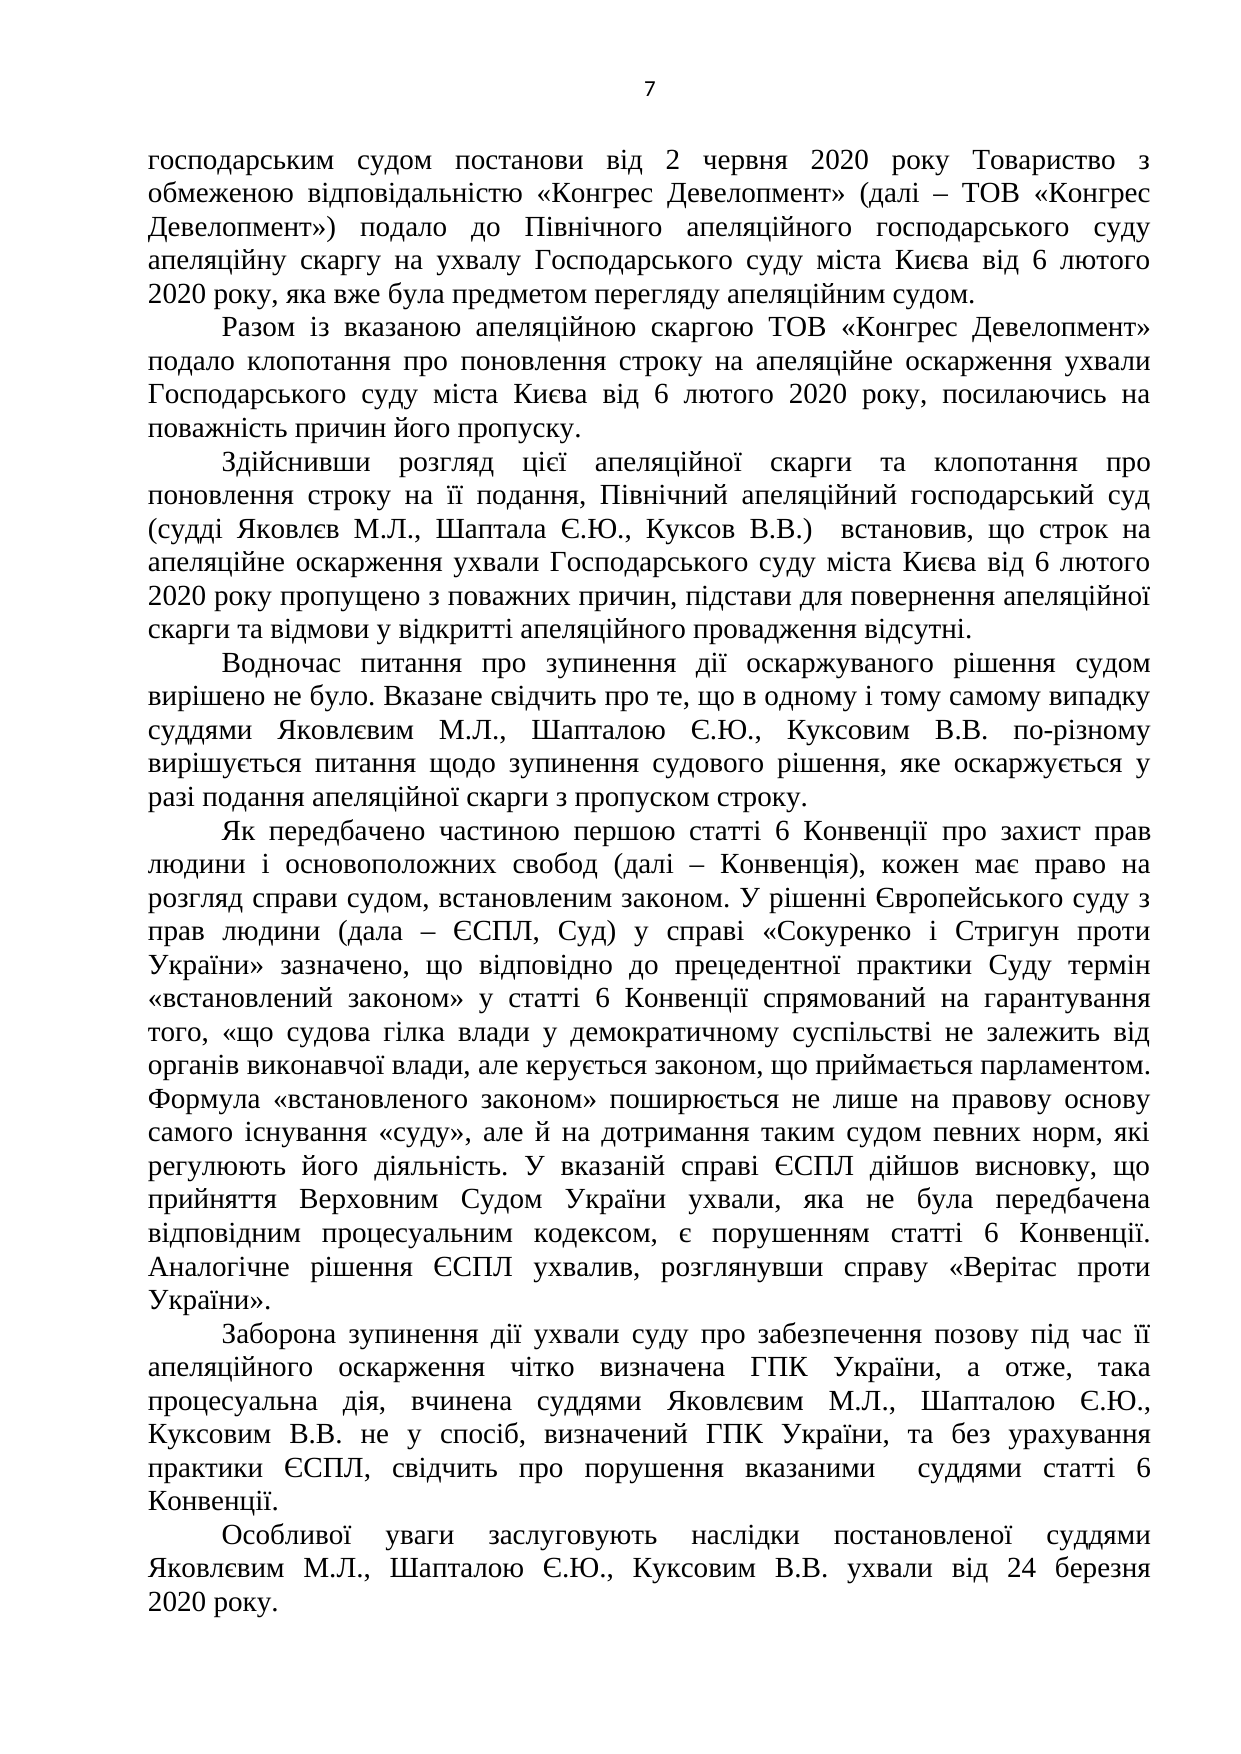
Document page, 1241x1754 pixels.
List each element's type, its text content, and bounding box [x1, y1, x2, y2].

text Заборона зупинення дії ухвали суду про забезпечення позову під час її апеляційного оскарження чітко визначена ГПК України, а отже, така процесуальна дія, вчинена суддями Яковлєвим М.Л., Шапталою Є.Ю., Куксовим В.В. не у спосіб, визначений ГПК України, та без урахування практики ЄСПЛ, свідчить про порушення вказаними суддями статті 6 Конвенції. [148, 1316, 1152, 1517]
text Особливої уваги заслуговують наслідки постановленої суддями Яковлєвим М.Л., Шапталою Є.Ю., Куксовим В.В. ухвали від 24 березня 2020 року. [148, 1517, 1152, 1618]
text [148, 142, 1152, 309]
text Водночас питання про зупинення дії оскаржуваного рішення судом вирішено не було. Вказане свідчить про те, що в одному і тому самому випадку суддями Яковлєвим М.Л., Шапталою Є.Ю., Куксовим В.В. по-різному вирішується питання щодо зупинення судового рішення, яке оскаржується у разі подання апеляційної скарги з пропуском строку. [148, 645, 1152, 813]
text Здійснивши розгляд цієї апеляційної скарги та клопотання про поновлення строку на її подання, Північний апеляційний господарський суд (судді Яковлєв М.Л., Шаптала Є.Ю., Куксов В.В.) встановив, що строк на апеляційне оскарження ухвали Господарського суду міста Києва від 6 лютого 2020 року пропущено з поважних причин, підстави для повернення апеляційної скарги та відмови у відкритті апеляційного провадження відсутні. [148, 444, 1152, 645]
text Разом із вказаною апеляційною скаргою ТОВ «Конгрес Девелопмент» подало клопотання про поновлення строку на апеляційне оскарження ухвали Господарського суду міста Києва від 6 лютого 2020 року, посилаючись на поважність причин його пропуску. [148, 309, 1152, 444]
text Як передбачено частиною першою статті 6 Конвенції про захист прав людини і основоположних свобод (далі – Конвенція), кожен має право на розгляд справи судом, встановленим законом. У рішенні Європейського суду з прав людини (дала – ЄСПЛ, Суд) у справі «Сокуренко і Стригун проти України» зазначено, що відповідно до прецедентної практики Суду термін «встановлений законом» у статті 6 Конвенції спрямований на гарантування того, «що судова гілка влади у демократичному суспільстві не залежить від органів виконавчої влади, але керується законом, що приймається парламентом. Формула «встановленого законом» поширюється не лише на правову основу самого існування «суду», але й на дотримання таким судом певних норм, які регулюють його діяльність. У вказаній справі ЄСПЛ дійшов висновку, що прийняття Верховним Судом України ухвали, яка не була передбачена відповідним процесуальним кодексом, є порушенням статті 6 Конвенції. Аналогічне рішення ЄСПЛ ухвалив, розглянувши справу «Верітас проти України». [148, 813, 1152, 1316]
